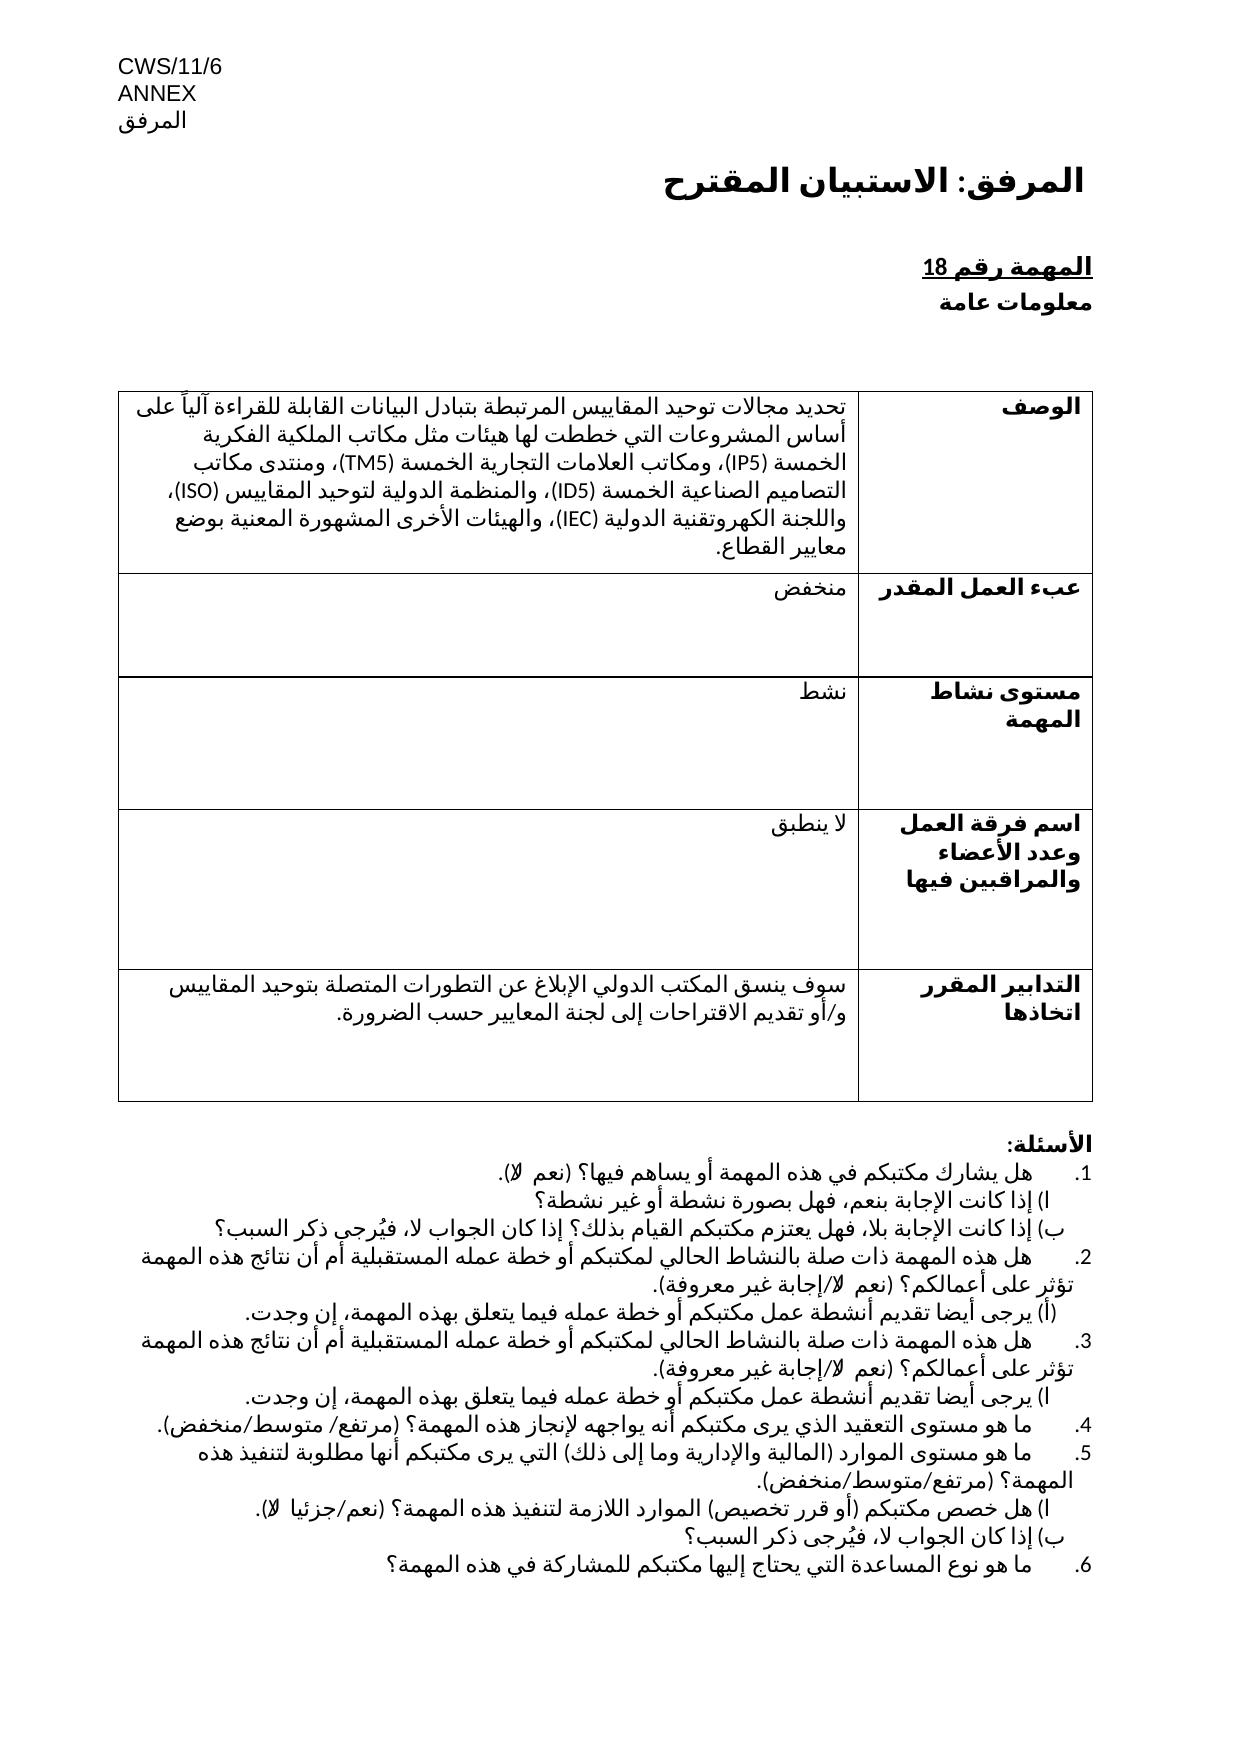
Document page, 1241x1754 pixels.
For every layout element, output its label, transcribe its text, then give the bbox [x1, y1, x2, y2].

list ما هو نوع المساعدة التي يحتاج إليها مكتبكم للمشاركة في هذه المهمة؟ [118, 1550, 1074, 1578]
table_cell عبء العمل المقدر [859, 574, 1092, 676]
list ما هو مستوى الموارد (المالية والإدارية وما إلى ذلك) التي يرى مكتبكم أنها مطلوبة لتنفيذ هذه المهمة؟ (مرتفع/متوسط/منخفض). [118, 1438, 1074, 1494]
subtitle المهمة رقم 18 [118, 251, 1092, 281]
list هل خصص مكتبكم (أو قرر تخصيص) الموارد اللازمة لتنفيذ هذه المهمة؟ (نعم/جزئيا/لا). [118, 1494, 1037, 1522]
table_cell لا ينطبق [119, 810, 858, 969]
table_cell سوف ينسق المكتب الدولي الإبلاغ عن التطورات المتصلة بتوحيد المقاييس و/أو تقديم الاقتراحات إلى لجنة المعايير حسب الضرورة. [119, 970, 858, 1101]
list هل هذه المهمة ذات صلة بالنشاط الحالي لمكتبكم أو خطة عمله المستقبلية أم أن نتائج هذه المهمة تؤثر على أعمالكم؟ (نعم/لا/إجابة غير معروفة). [118, 1326, 1074, 1382]
list إذا كان الجواب لا، فيُرجى ذكر السبب؟ [118, 1522, 1037, 1550]
table_cell منخفض [119, 574, 858, 676]
table_header الوصف [859, 392, 1092, 572]
list يرجى أيضا تقديم أنشطة عمل مكتبكم أو خطة عمله فيما يتعلق بهذه المهمة، إن وجدت. [118, 1382, 1037, 1410]
list معلومات عامة [118, 288, 1093, 316]
table_header تحديد مجالات توحيد المقاييس المرتبطة بتبادل البيانات القابلة للقراءة آلياً على أساس المشروعات التي خططت لها هيئات مثل مكاتب الملكية الفكرية الخمسة (IP5)، ومكاتب العلامات التجارية الخمسة (TM5)، ومنتدى مكاتب التصاميم الصناعية الخمسة (ID5)، والمنظمة الدولية لتوحيد المقاييس (ISO)، واللجنة الكهروتقنية الدولية (IEC)، والهيئات الأخرى المشهورة المعنية بوضع معايير القطاع. [119, 392, 858, 572]
table_cell اسم فرقة العمل وعدد الأعضاء والمراقبين فيها [859, 810, 1092, 969]
list إذا كانت الإجابة بنعم، فهل بصورة نشطة أو غير نشطة؟ [118, 1186, 1037, 1214]
list يرجى أيضا تقديم أنشطة عمل مكتبكم أو خطة عمله فيما يتعلق بهذه المهمة، إن وجدت. [118, 1298, 1037, 1326]
subtitle المرفق: الاستبيان المقترح [118, 160, 1092, 201]
list الأسئلة: [118, 1130, 1093, 1158]
list ما هو مستوى التعقيد الذي يرى مكتبكم أنه يواجهه لإنجاز هذه المهمة؟ (مرتفع/ متوسط/منخفض). [118, 1410, 1074, 1438]
list هل يشارك مكتبكم في هذه المهمة أو يساهم فيها؟ (نعم/لا). [118, 1158, 1074, 1186]
list إذا كانت الإجابة بلا، فهل يعتزم مكتبكم القيام بذلك؟ إذا كان الجواب لا، فيُرجى ذكر السبب؟ [118, 1214, 1037, 1242]
table_cell التدابير المقرر اتخاذها [859, 970, 1092, 1101]
table_cell مستوى نشاط المهمة [859, 678, 1092, 808]
table_cell نشط [119, 678, 858, 808]
list هل هذه المهمة ذات صلة بالنشاط الحالي لمكتبكم أو خطة عمله المستقبلية أم أن نتائج هذه المهمة تؤثر على أعمالكم؟ (نعم/لا/إجابة غير معروفة). [118, 1242, 1074, 1298]
